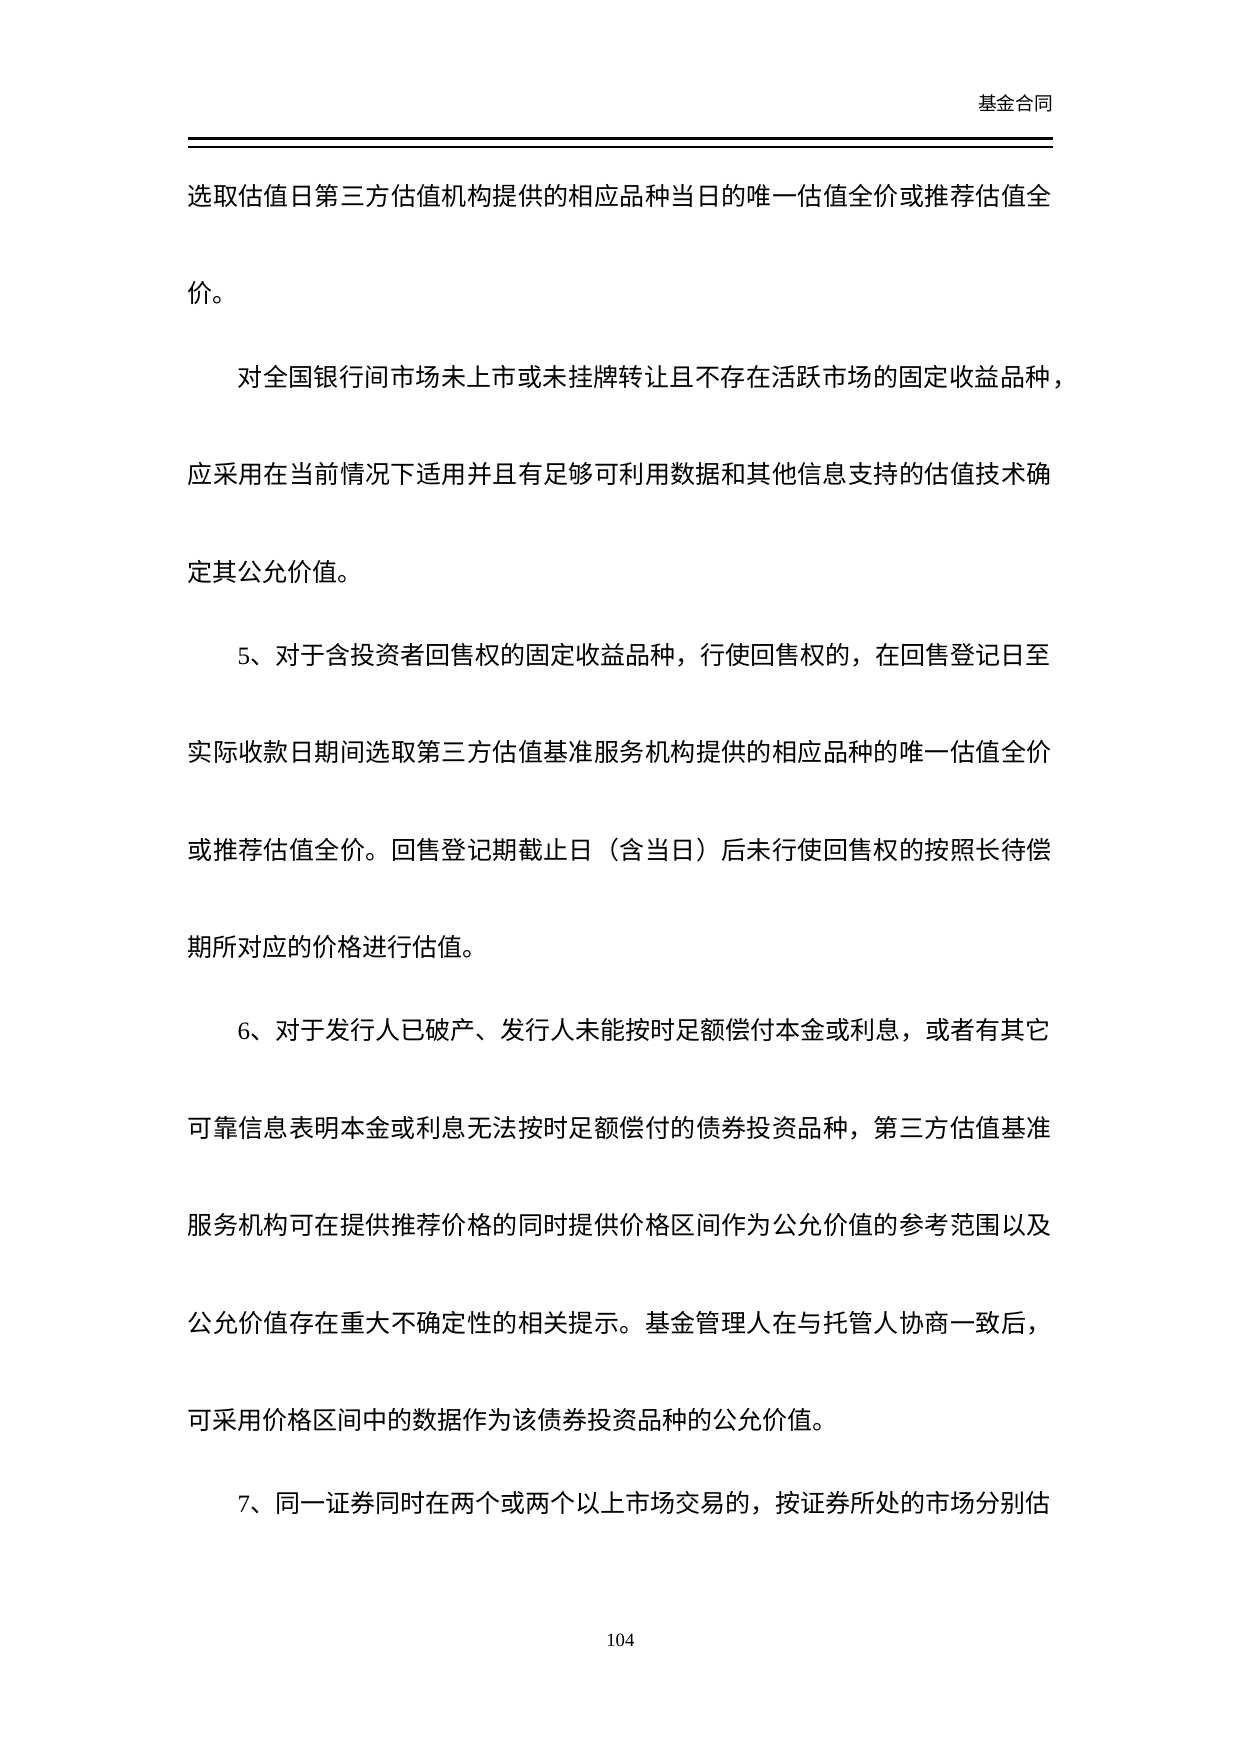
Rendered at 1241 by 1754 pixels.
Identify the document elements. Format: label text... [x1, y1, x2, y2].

text 5、对于含投资者回售权的固定收益品种，行使回售权的，在回售登记日至实际收款日期间选取第三方估值基准服务机构提供的相应品种的唯一估值全价或推荐估值全价。回售登记期截止日（含当日）后未行使回售权的按照长待偿期所对应的价格进行估值。 [187, 621, 1053, 978]
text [187, 162, 1053, 324]
text 6、对于发行人已破产、发行人未能按时足额偿付本金或利息，或者有其它可靠信息表明本金或利息无法按时足额偿付的债券投资品种，第三方估值基准服务机构可在提供推荐价格的同时提供价格区间作为公允价值的参考范围以及公允价值存在重大不确定性的相关提示。基金管理人在与托管人协商一致后，可采用价格区间中的数据作为该债券投资品种的公允价值。 [187, 996, 1053, 1451]
text 对全国银行间市场未上市或未挂牌转让且不存在活跃市场的固定收益品种，应采用在当前情况下适用并且有足够可利用数据和其他信息支持的估值技术确定其公允价值。 [187, 343, 1053, 603]
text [187, 1469, 1053, 1534]
